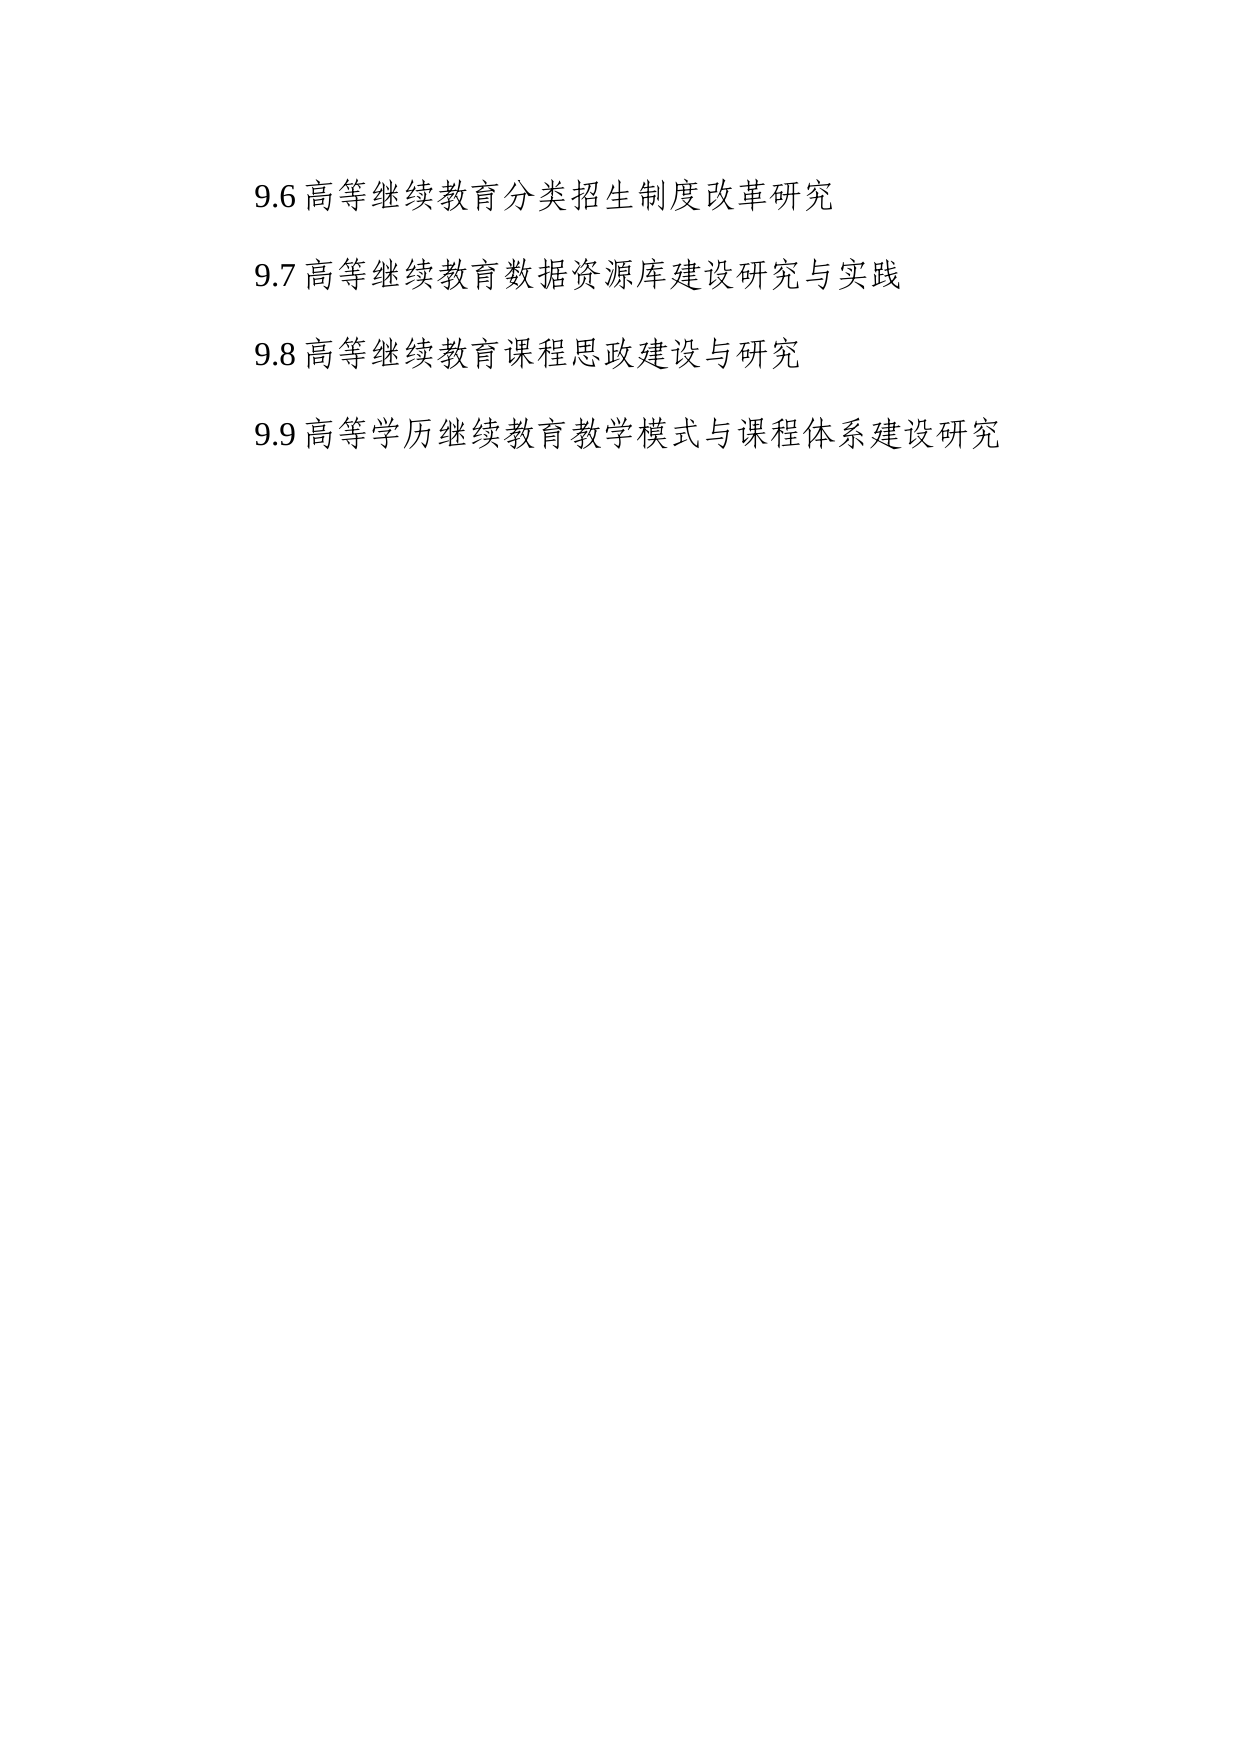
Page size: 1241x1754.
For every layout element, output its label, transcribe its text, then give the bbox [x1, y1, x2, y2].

text 9.8高等继续教育课程思政建设与研究 [187, 320, 1053, 385]
text 9.6高等继续教育分类招生制度改革研究 [187, 162, 1053, 227]
text 9.7高等继续教育数据资源库建设研究与实践 [187, 241, 1053, 306]
text 9.9高等学历继续教育教学模式与课程体系建设研究 [187, 399, 1053, 464]
